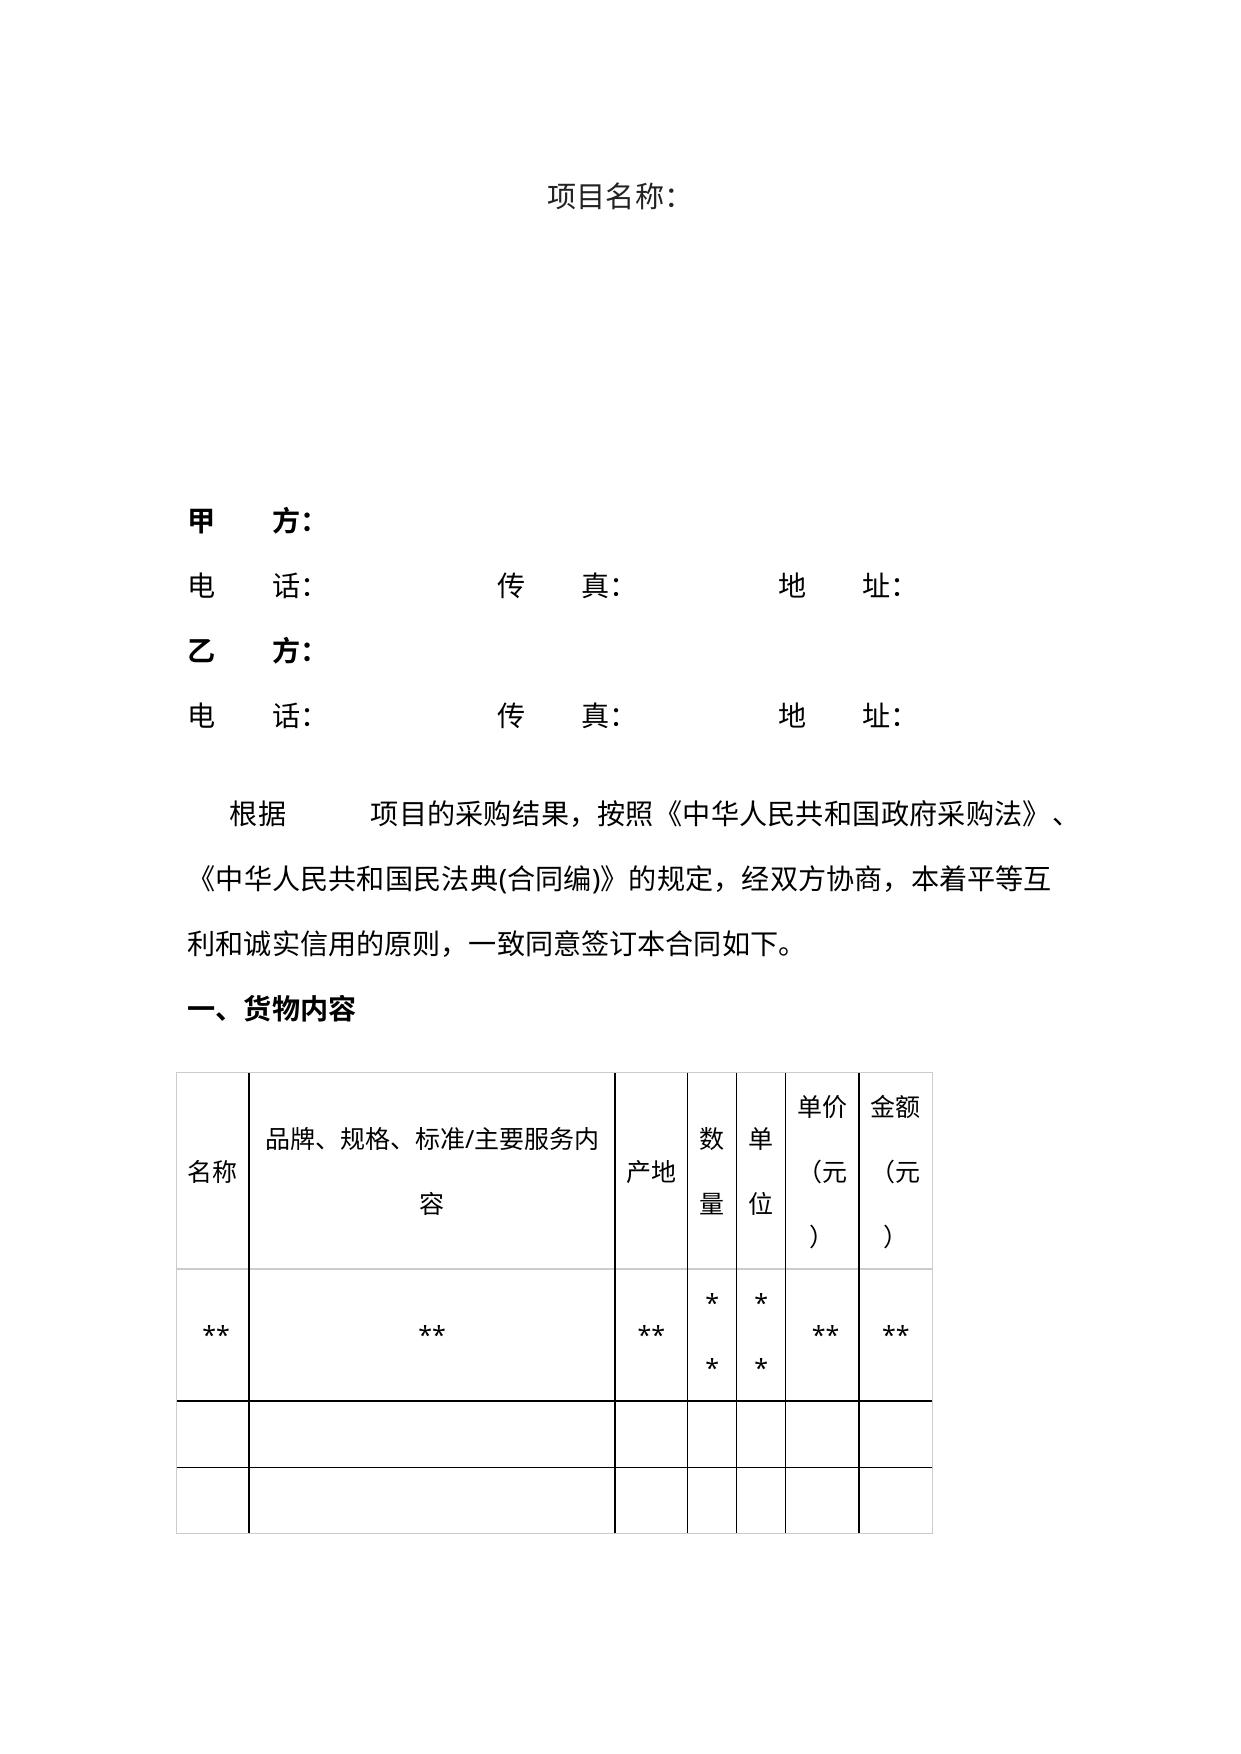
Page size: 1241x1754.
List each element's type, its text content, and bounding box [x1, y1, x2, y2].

table_header 数量 [688, 1073, 736, 1268]
table_cell [250, 1402, 614, 1467]
table_cell [737, 1468, 785, 1533]
table_cell [616, 1468, 687, 1533]
table_cell [616, 1402, 687, 1467]
table_header 金额 （元） [860, 1073, 932, 1268]
table_cell [250, 1468, 614, 1533]
text 一、货物内容 [187, 974, 1053, 1039]
text 甲 方： [187, 487, 1053, 552]
table_cell [177, 1468, 248, 1533]
table_cell [860, 1468, 932, 1533]
table_cell ** [737, 1270, 785, 1400]
table_cell ** [250, 1270, 614, 1400]
table_cell ** [177, 1270, 248, 1400]
table_cell [688, 1468, 736, 1533]
table_cell [688, 1402, 736, 1467]
text 乙 方： [187, 617, 1053, 682]
table_cell [786, 1402, 858, 1467]
text 电 话： 传 真： 地 址： [187, 552, 1053, 617]
table_cell ** [786, 1270, 858, 1400]
table_header 产地 [616, 1073, 687, 1268]
text 电 话： 传 真： 地 址： [187, 682, 1053, 747]
table_header 品牌、规格、标准/主要服务内容 [250, 1073, 614, 1268]
table_cell [786, 1468, 858, 1533]
table_cell ** [688, 1270, 736, 1400]
table_cell [737, 1402, 785, 1467]
table_header 名称 [177, 1073, 248, 1268]
text 根据 项目的采购结果，按照《中华人民共和国政府采购法》、《中华人民共和国民法典(合同编)》的规定，经双方协商，本着平等互利和诚实信用的原则，一致同意签订本合同如下。 [187, 779, 1053, 974]
table_cell ** [616, 1270, 687, 1400]
table_cell ** [860, 1270, 932, 1400]
table_cell [860, 1402, 932, 1467]
table_header 单价 （元） [786, 1073, 858, 1268]
table_header 单位 [737, 1073, 785, 1268]
text 项目名称： [187, 162, 1053, 227]
table_cell [177, 1402, 248, 1467]
